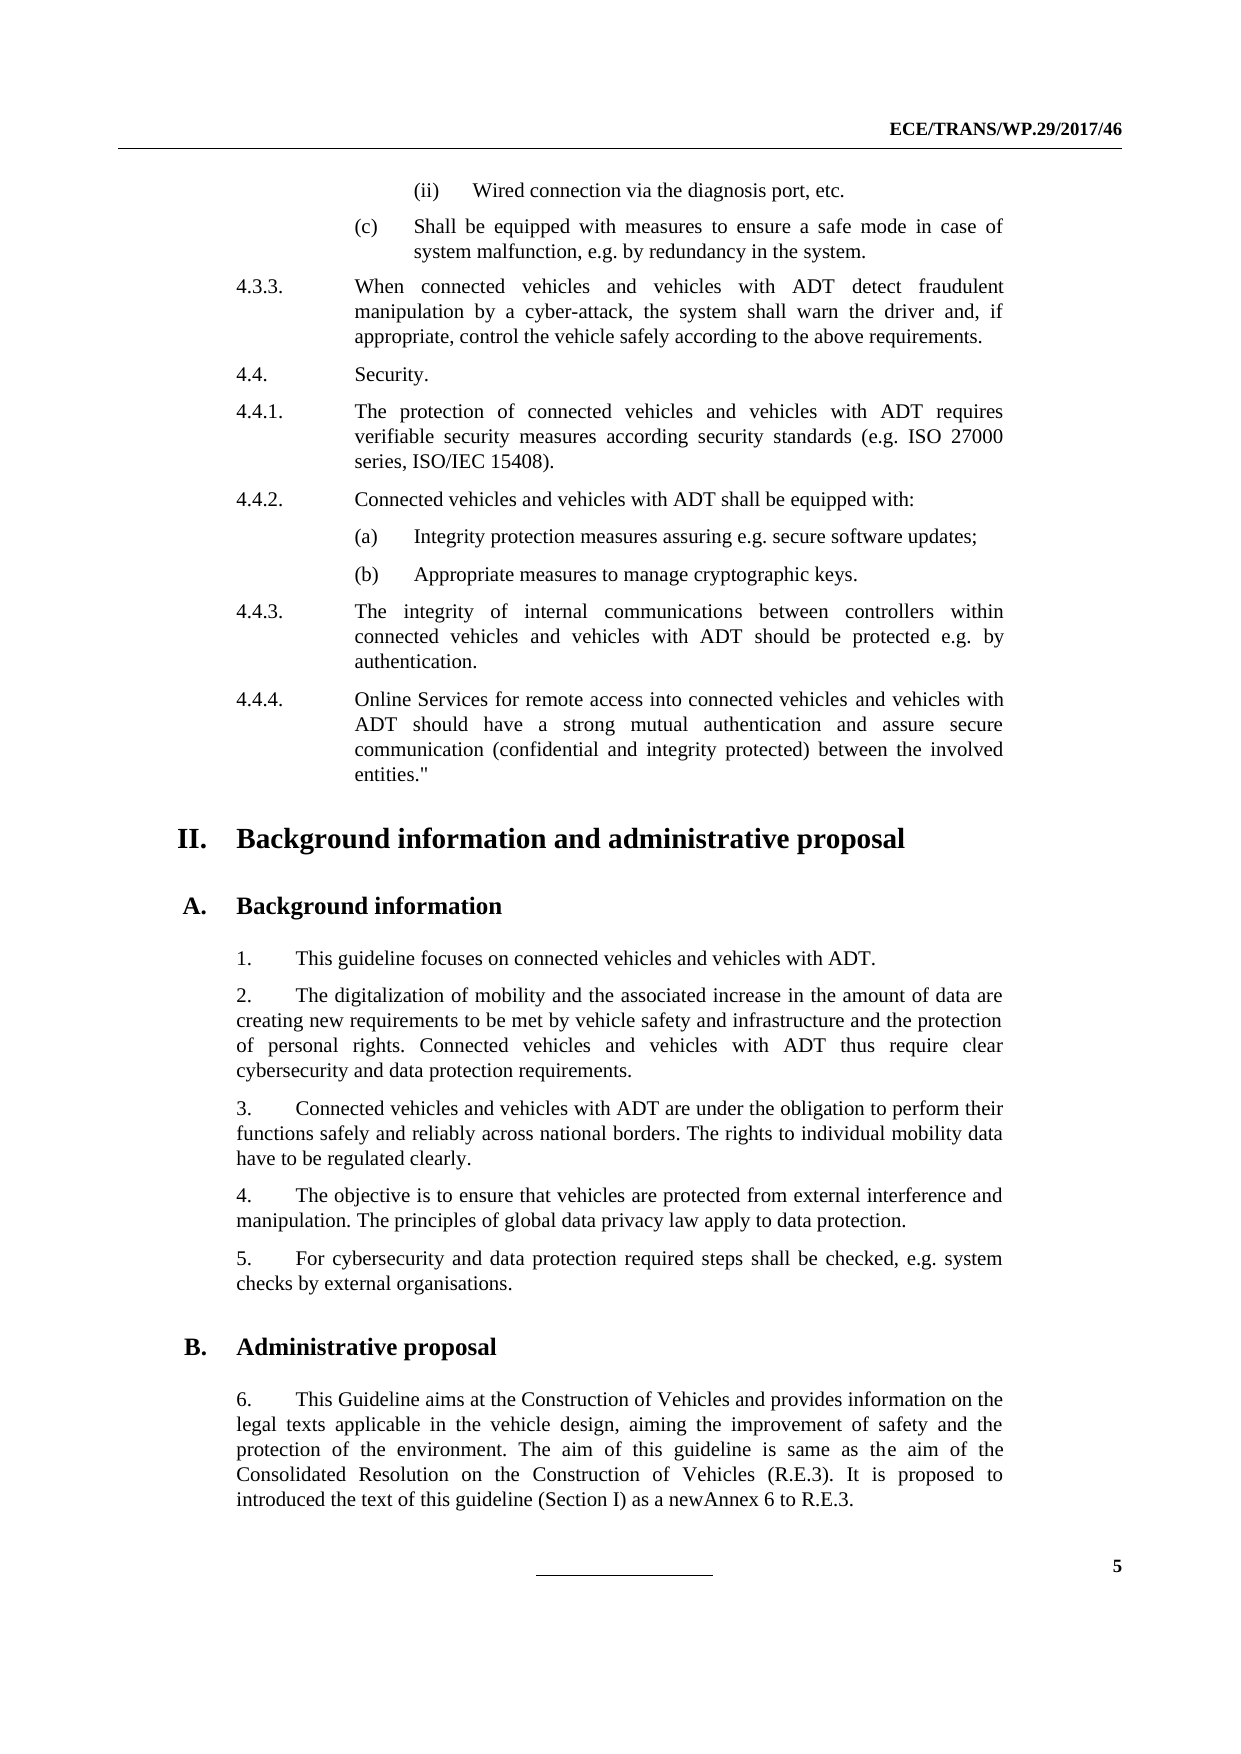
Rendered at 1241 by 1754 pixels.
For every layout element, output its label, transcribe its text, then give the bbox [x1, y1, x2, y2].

text B. Administrative proposal [118, 1332, 1004, 1361]
text 2. The digitalization of mobility and the associated increase in the amount of data are creating new requirements to be met by vehicle safety and infrastructure and the protection of personal rights. Connected vehicles and vehicles with ADT thus require clear cybersecurity and data protection requirements. [236, 982, 1004, 1082]
text 4.4. Security. [236, 361, 1004, 386]
text 4.4.1. The protection of connected vehicles and vehicles with ADT requires verifiable security measures according security standards (e.g. ISO 27000 series, ISO/IEC 15408). [236, 398, 1004, 473]
text 3. Connected vehicles and vehicles with ADT are under the obligation to perform their functions safely and reliably across national borders. The rights to individual mobility data have to be regulated clearly. [236, 1095, 1004, 1170]
text 4.4.4. Online Services for remote access into connected vehicles and vehicles with ADT should have a strong mutual authentication and assure secure communication (confidential and integrity protected) between the involved entities." [236, 686, 1004, 786]
text 4.4.2. Connected vehicles and vehicles with ADT shall be equipped with: [236, 486, 1004, 511]
text A. Background information [118, 892, 1004, 920]
text 4.3.3. When connected vehicles and vehicles with ADT detect fraudulent manipulation by a cyber-attack, the system shall warn the driver and, if appropriate, control the vehicle safely according to the above requirements. [236, 273, 1004, 348]
text 4.4.3. The integrity of internal communications between controllers within connected vehicles and vehicles with ADT should be protected e.g. by authentication. [236, 598, 1004, 673]
text 6. This Guideline aims at the Construction of Vehicles and provides information on the legal texts applicable in the vehicle design, aiming the improvement of safety and the protection of the environment. The aim of this guideline is same as the aim of the Consolidated Resolution on the Construction of Vehicles (R.E.3). It is proposed to introduced the text of this guideline (Section I) as a newAnnex 6 to R.E.3. [236, 1386, 1004, 1511]
text 1. This guideline focuses on connected vehicles and vehicles with ADT. [236, 945, 1004, 970]
text (a) Integrity protection measures assuring e.g. secure software updates; [354, 523, 1004, 548]
text 5. For cybersecurity and data protection required steps shall be checked, e.g. system checks by external organisations. [236, 1245, 1004, 1295]
text (c) Shall be equipped with measures to ensure a safe mode in case of system malfunction, e.g. by redundancy in the system. [354, 213, 1004, 263]
text (b) Appropriate measures to manage cryptographic keys. [354, 561, 1004, 586]
text 4. The objective is to ensure that vehicles are protected from external interference and manipulation. The principles of global data privacy law apply to data protection. [236, 1182, 1004, 1232]
text II. Background information and administrative proposal [118, 823, 1004, 854]
text (ii) Wired connection via the diagnosis port, etc. [413, 177, 1004, 202]
